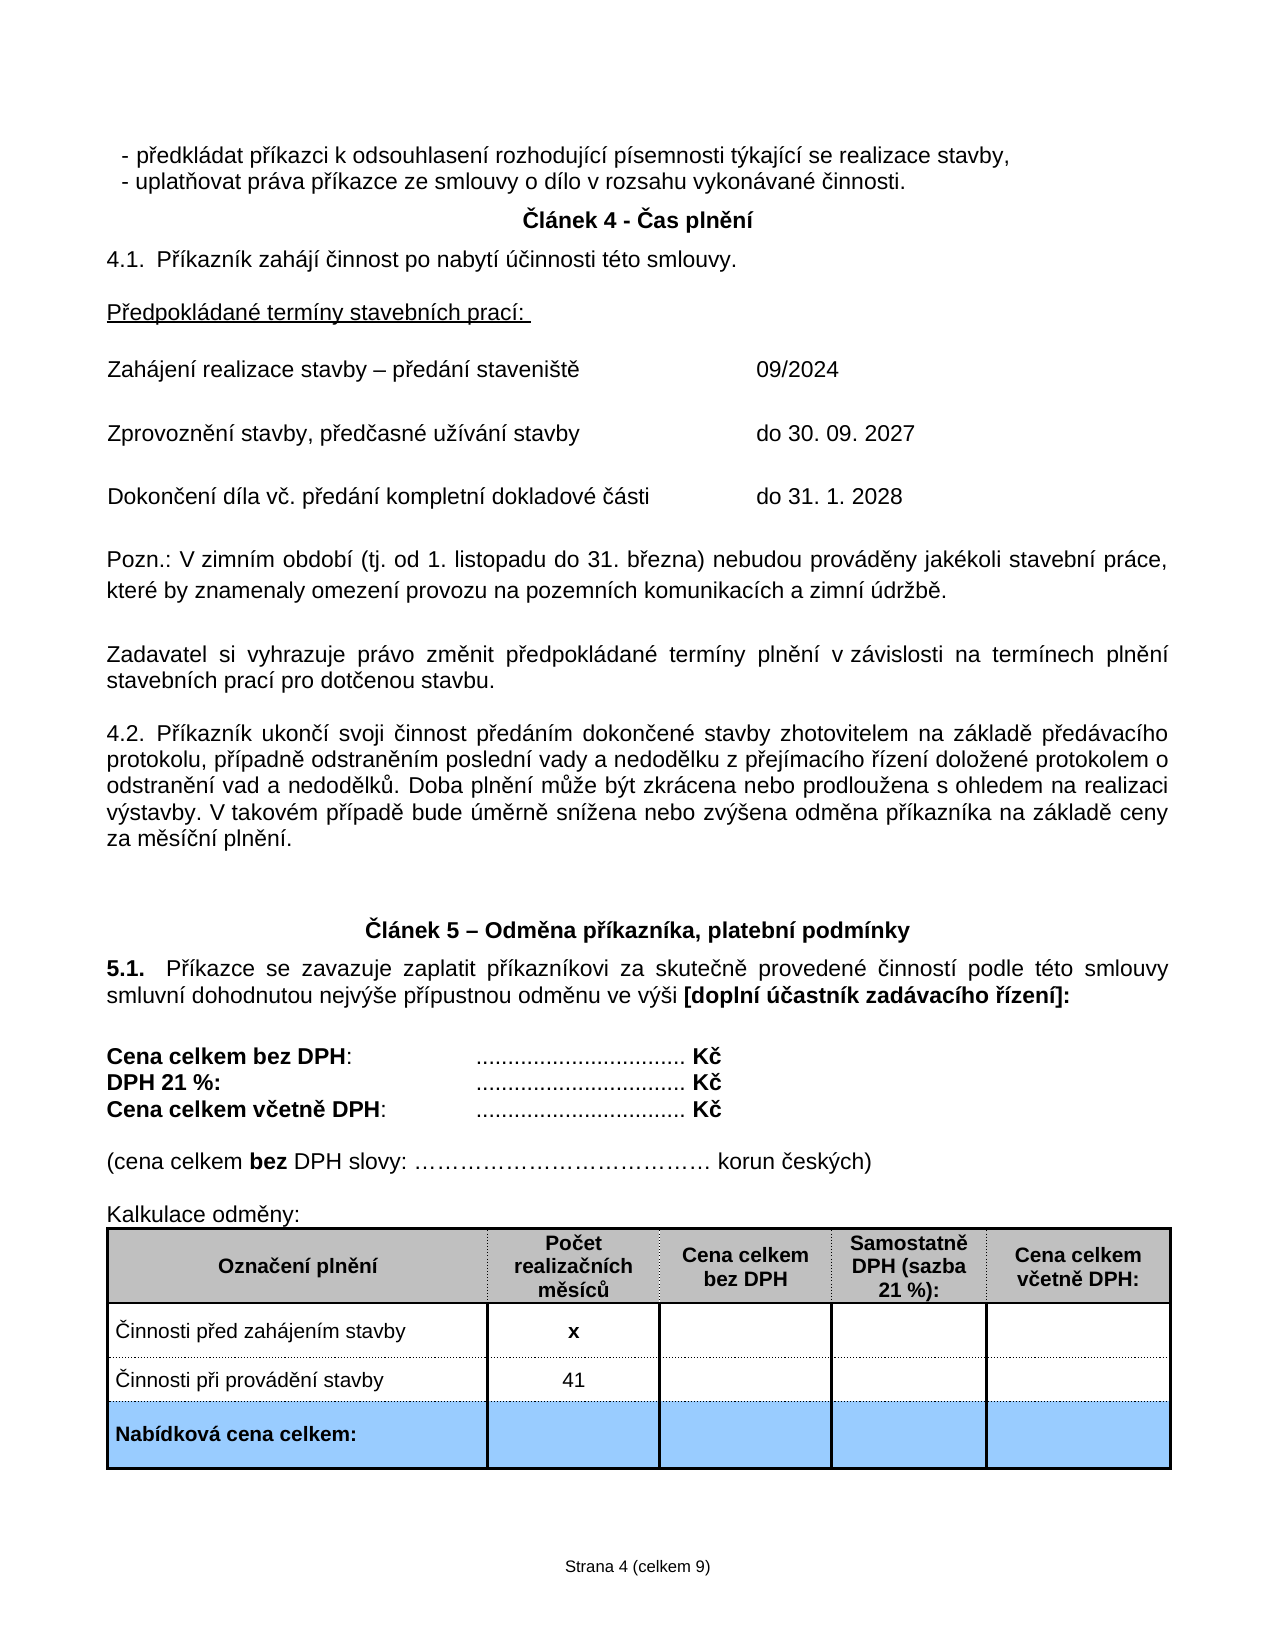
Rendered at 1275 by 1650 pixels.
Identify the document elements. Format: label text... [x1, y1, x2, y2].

table_header Samostatně DPH (sazba 21 %): [832, 1230, 986, 1302]
table_cell 41 [489, 1357, 658, 1401]
text Dokončení díla vč. předání kompletní dokladové části do 31. 1. 2028 [106, 483, 1169, 509]
table_cell [988, 1304, 1169, 1357]
text Cena celkem bez DPH: ................................. Kč [106, 1043, 1169, 1069]
text Kalkulace odměny: [106, 1201, 1169, 1227]
table_cell [661, 1304, 830, 1357]
text Zadavatel si vyhrazuje právo změnit předpokládané termíny plnění v závislosti na termínech plnění stavebních prací pro dotčenou stavbu. [106, 641, 1169, 693]
table_cell [833, 1357, 985, 1401]
table_cell [833, 1401, 985, 1467]
table_cell [988, 1357, 1169, 1401]
text Článek 5 – Odměna příkazníka, platební podmínky [106, 917, 1169, 943]
text Zprovoznění stavby, předčasné užívání stavby do 30. 09. 2027 [106, 419, 1169, 446]
list Příkazník ukončí svoji činnost předáním dokončené stavby zhotovitelem na základě předávacího protokolu, případně odstraněním poslední vady a nedodělku z přejímacího řízení doložené protokolem o odstranění vad a nedodělků. Doba plnění může být zkrácena nebo prodloužena s ohledem na realizaci výstavby. V takovém případě bude úměrně snížena nebo zvýšena odměna příkazníka na základě ceny za měsíční plnění. [106, 719, 1169, 851]
table_header Cena celkem bez DPH [660, 1230, 832, 1302]
table_cell Nabídková cena celkem: [109, 1401, 486, 1467]
table_cell [988, 1401, 1169, 1467]
text Cena celkem včetně DPH: ................................. Kč [106, 1096, 1169, 1122]
text (cena celkem bez DPH slovy: ………………………………… korun českých) [106, 1148, 1169, 1174]
text DPH 21 %: ................................. Kč [106, 1069, 1169, 1096]
text Pozn.: V zimním období (tj. od 1. listopadu do 31. března) nebudou prováděny jakékoli stavební práce, které by znamenaly omezení provozu na pozemních komunikacích a zimní údržbě. [106, 546, 1169, 604]
text - uplatňovat práva příkazce ze smlouvy o dílo v rozsahu vykonávané činnosti. [121, 168, 1169, 194]
table_cell [833, 1304, 985, 1357]
list Příkazník zahájí činnost po nabytí účinnosti této smlouvy. [106, 246, 1169, 272]
text Zahájení realizace stavby – předání staveniště 09/2024 [106, 356, 1169, 383]
table_header Cena celkem včetně DPH: [986, 1230, 1169, 1302]
text Článek 4 - Čas plnění [106, 207, 1169, 233]
table_cell x [489, 1304, 658, 1357]
list Příkazce se zavazuje zaplatit příkazníkovi za skutečně provedené činností podle této smlouvy smluvní dohodnutou nejvýše přípustnou odměnu ve výši [doplní účastník zadávacího řízení]: [106, 955, 1169, 1008]
text - předkládat příkazci k odsouhlasení rozhodující písemnosti týkající se realizace stavby, [121, 142, 1169, 168]
table_cell [661, 1357, 830, 1401]
table_cell [489, 1401, 658, 1467]
text Předpokládané termíny stavebních prací: [106, 298, 1169, 325]
table_header Počet realizačních měsíců [488, 1230, 659, 1302]
table_cell Činnosti před zahájením stavby [109, 1304, 486, 1357]
table_header Označení plnění [109, 1230, 488, 1302]
table_cell [661, 1401, 830, 1467]
table_cell Činnosti při provádění stavby [109, 1357, 486, 1401]
